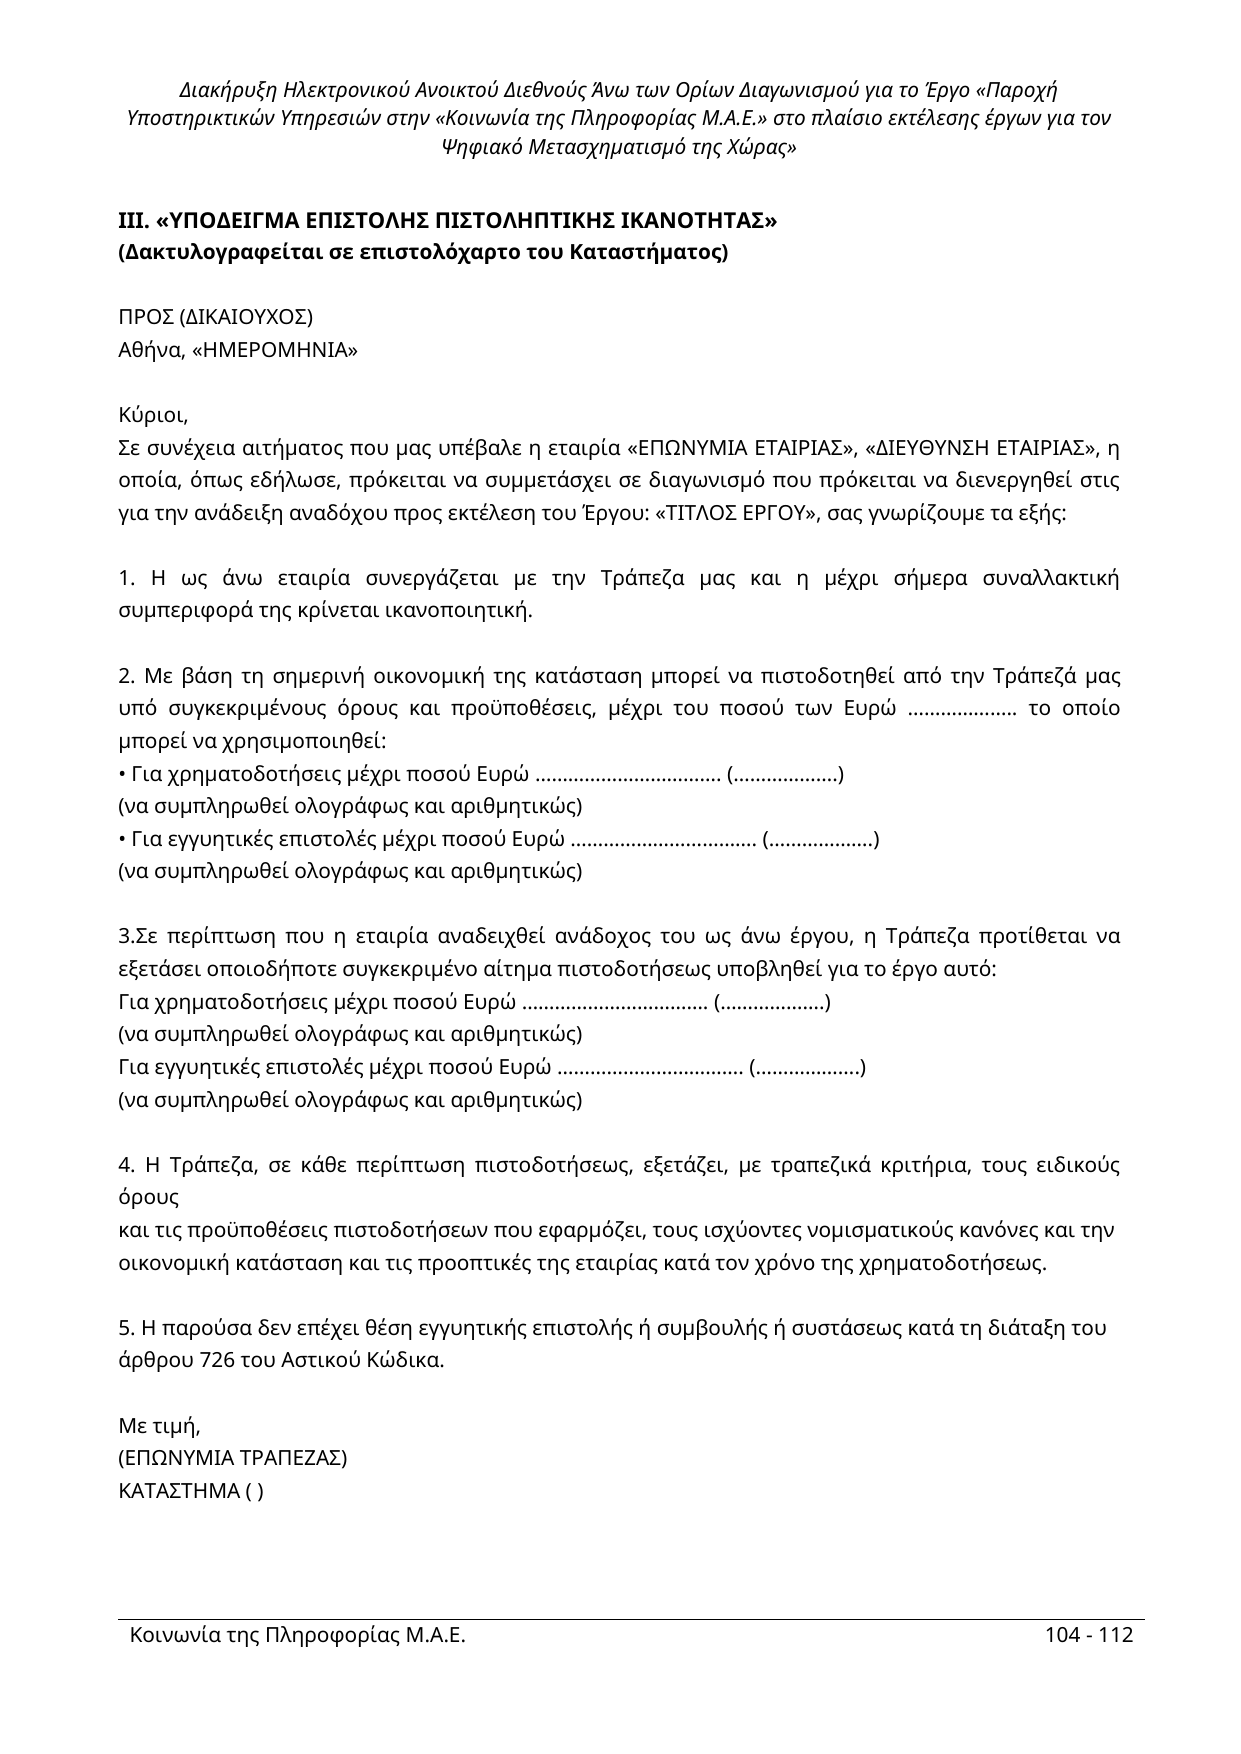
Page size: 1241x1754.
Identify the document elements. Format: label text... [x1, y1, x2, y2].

text (Δακτυλογραφείται σε επιστολόχαρτο του Καταστήματος) [118, 237, 1122, 265]
text ΚΑΤΑΣΤΗΜΑ ( ) [118, 1476, 1122, 1504]
text και τις προϋποθέσεις πιστοδοτήσεων που εφαρμόζει, τους ισχύοντες νομισματικούς κανόνες και την [118, 1215, 1122, 1243]
text Κύριοι, [118, 400, 1122, 428]
text (να συμπληρωθεί ολογράφως και αριθμητικώς) [118, 856, 1122, 885]
text Σε συνέχεια αιτήματος που μας υπέβαλε η εταιρία «ΕΠΩΝΥΜΙΑ ΕΤΑΙΡΙΑΣ», «ΔΙΕΥΘΥΝΣΗ ΕΤΑΙΡΙΑΣ», η οποία, όπως εδήλωσε, πρόκειται να συμμετάσχει σε διαγωνισμό που πρόκειται να διενεργηθεί στις για την ανάδειξη αναδόχου προς εκτέλεση του Έργου: «ΤΙΤΛΟΣ ΕΡΓΟΥ», σας γνωρίζουμε τα εξής: [118, 433, 1122, 526]
text • Για εγγυητικές επιστολές μέχρι ποσού Ευρώ ……………………………. (……………….) [118, 824, 1122, 852]
text Αθήνα, «ΗΜΕΡΟΜΗΝΙΑ» [118, 335, 1122, 363]
text 2. Με βάση τη σημερινή οικονομική της κατάσταση μπορεί να πιστοδοτηθεί από την Τράπεζά μας υπό συγκεκριμένους όρους και προϋποθέσεις, μέχρι του ποσού των Ευρώ ……………….. το οποίο μπορεί να χρησιμοποιηθεί: [118, 661, 1122, 754]
text (να συμπληρωθεί ολογράφως και αριθμητικώς) [118, 791, 1122, 820]
text 1. Η ως άνω εταιρία συνεργάζεται με την Τράπεζα μας και η μέχρι σήμερα συναλλακτική συμπεριφορά της κρίνεται ικανοποιητική. [118, 563, 1122, 624]
text • Για χρηματοδοτήσεις μέχρι ποσού Ευρώ ……………………………. (……………….) [118, 759, 1122, 787]
text 4. Η Τράπεζα, σε κάθε περίπτωση πιστοδοτήσεως, εξετάζει, με τραπεζικά κριτήρια, τους ειδικούς όρους [118, 1150, 1122, 1211]
text (να συμπληρωθεί ολογράφως και αριθμητικώς) [118, 1085, 1122, 1113]
text ΠΡΟΣ (ΔΙΚΑΙΟΥΧΟΣ) [118, 302, 1122, 331]
text (να συμπληρωθεί ολογράφως και αριθμητικώς) [118, 1019, 1122, 1048]
text άρθρου 726 του Αστικού Κώδικα. [118, 1346, 1122, 1374]
text Για εγγυητικές επιστολές μέχρι ποσού Ευρώ ……………………………. (……………….) [118, 1052, 1122, 1081]
text Για χρηματοδοτήσεις μέχρι ποσού Ευρώ ……………………………. (……………….) [118, 987, 1122, 1015]
text (ΕΠΩΝΥΜΙΑ ΤΡΑΠΕΖΑΣ) [118, 1443, 1122, 1472]
text 5. Η παρούσα δεν επέχει θέση εγγυητικής επιστολής ή συμβουλής ή συστάσεως κατά τη διάταξη του [118, 1313, 1122, 1341]
text ΙΙI. «ΥΠΟΔΕΙΓΜΑ ΕΠΙΣΤΟΛΗΣ ΠΙΣΤΟΛΗΠΤΙΚΗΣ ΙΚΑΝΟΤΗΤΑΣ» [118, 205, 1112, 235]
text 3.Σε περίπτωση που η εταιρία αναδειχθεί ανάδοχος του ως άνω έργου, η Τράπεζα προτίθεται να εξετάσει οποιοδήποτε συγκεκριμένο αίτημα πιστοδοτήσεως υποβληθεί για το έργο αυτό: [118, 922, 1122, 983]
text Με τιμή, [118, 1411, 1122, 1439]
text οικονομική κατάσταση και τις προοπτικές της εταιρίας κατά τον χρόνο της χρηματοδοτήσεως. [118, 1248, 1122, 1276]
